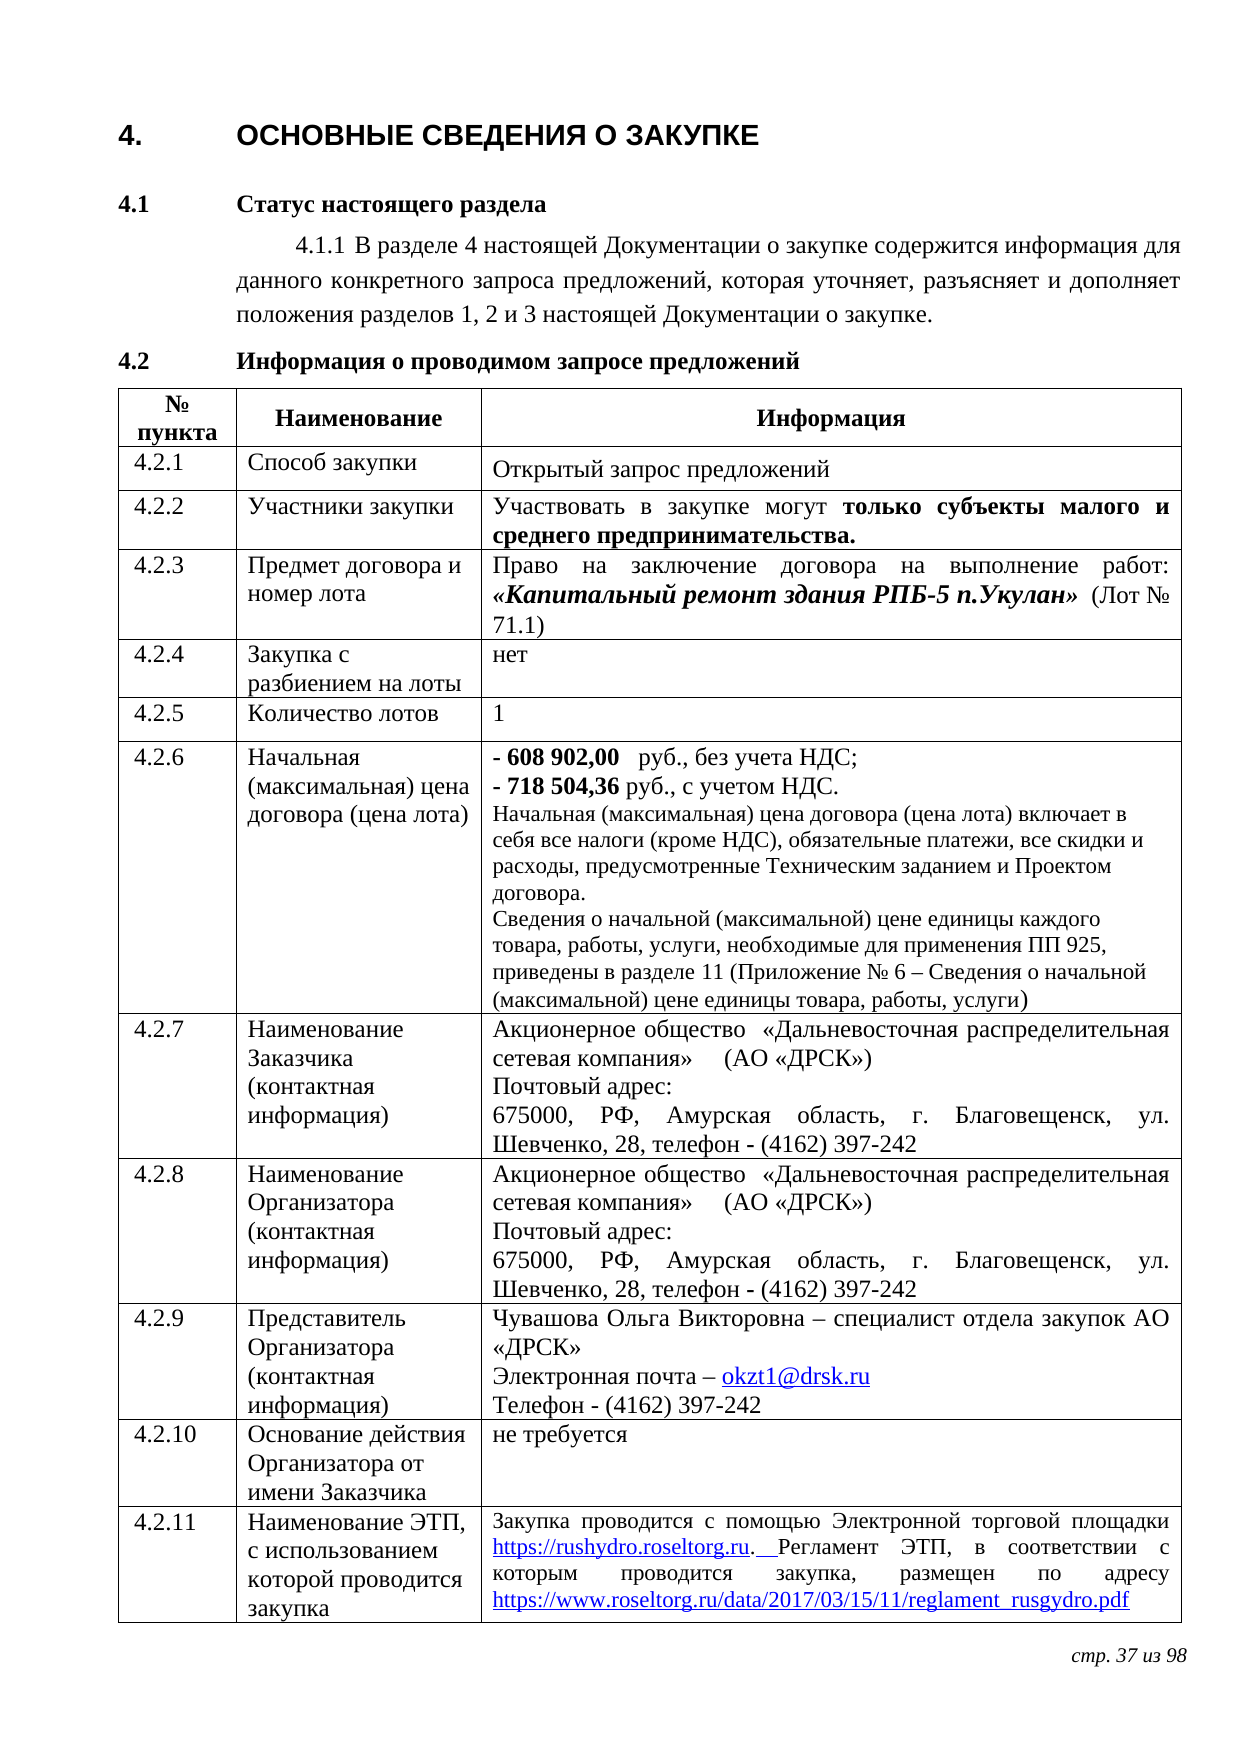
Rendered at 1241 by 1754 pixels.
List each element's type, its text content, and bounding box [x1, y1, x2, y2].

table_cell [119, 1304, 236, 1418]
table_cell Основание действия Организатора от имени Заказчика [237, 1420, 481, 1506]
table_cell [237, 1507, 481, 1622]
table_cell [119, 1014, 236, 1158]
text В разделе 4 настоящей Документации о закупке содержится информация для данного конкретного запроса предложений, которая уточняет, разъясняет и дополняет положения разделов 1, 2 и 3 настоящей Документации о закупке. [236, 230, 1181, 328]
table_cell - 608 902,00 руб., без учета НДС; - 718 504,36 руб., с учетом НДС. Начальная (максимальная) цена договора (цена лота) включает в себя все налоги (кроме НДС), обязательные платежи, все скидки и расходы, предусмотренные Техническим заданием и Проектом договора. Сведения о начальной (максимальной) цене единицы каждого товара, работы, услуги, необходимые для применения ПП 925, приведены в разделе 11 (Приложение № 6 – Сведения о начальной (максимальной) цене единицы товара, работы, услуги) [482, 742, 1181, 1013]
table_cell Способ закупки [237, 447, 481, 490]
table_cell [119, 447, 236, 490]
table_cell [119, 742, 236, 1013]
table_cell Закупка с разбиением на лоты [237, 640, 481, 697]
table_cell [119, 1507, 236, 1622]
table_header Наименование [237, 389, 481, 446]
table_header № пункта [119, 389, 236, 446]
table_cell Участники закупки [237, 491, 481, 549]
table_cell [119, 1420, 236, 1506]
table_cell [119, 550, 236, 638]
table_cell Количество лотов [237, 698, 481, 741]
subtitle Информация о проводимом запросе предложений [118, 346, 1181, 375]
table_cell 1 [482, 698, 1181, 741]
table_header Информация [482, 389, 1181, 446]
subtitle Статус настоящего раздела [118, 189, 1181, 218]
table_cell Право на заключение договора на выполнение работ: «Капитальный ремонт здания РПБ-5 п.Укулан» (Лот № 71.1) [482, 550, 1181, 638]
table_cell [119, 491, 236, 549]
table_cell не требуется [482, 1420, 1181, 1506]
table_cell Акционерное общество «Дальневосточная распределительная сетевая компания» (АО «ДРСК») Почтовый адрес: 675000, РФ, Амурская область, г. Благовещенск, ул. Шевченко, 28, телефон - (4162) 397-242 [482, 1159, 1181, 1302]
table_cell нет [482, 640, 1181, 697]
subtitle ОСНОВНЫЕ СВЕДЕНИЯ О ЗАКУПКЕ [118, 118, 1181, 152]
table_cell Представитель Организатора (контактная информация) [237, 1304, 481, 1418]
table_cell Предмет договора и номер лота [237, 550, 481, 638]
table_cell Начальная (максимальная) цена договора (цена лота) [237, 742, 481, 1013]
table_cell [482, 1507, 1181, 1622]
table_cell [119, 698, 236, 741]
table_cell [119, 640, 236, 697]
table_cell Наименование Организатора (контактная информация) [237, 1159, 481, 1302]
table_cell Чувашова Ольга Викторовна – специалист отдела закупок АО «ДРСК» Электронная почта – okzt1@drsk.ru Телефон - (4162) 397-242 [482, 1304, 1181, 1418]
table_cell Наименование Заказчика (контактная информация) [237, 1014, 481, 1158]
table_cell Открытый запрос предложений [482, 447, 1181, 490]
table_cell [119, 1159, 236, 1302]
table_cell Акционерное общество «Дальневосточная распределительная сетевая компания» (АО «ДРСК») Почтовый адрес: 675000, РФ, Амурская область, г. Благовещенск, ул. Шевченко, 28, телефон - (4162) 397-242 [482, 1014, 1181, 1158]
table_cell Участвовать в закупке могут только субъекты малого и среднего предпринимательства. [482, 491, 1181, 549]
